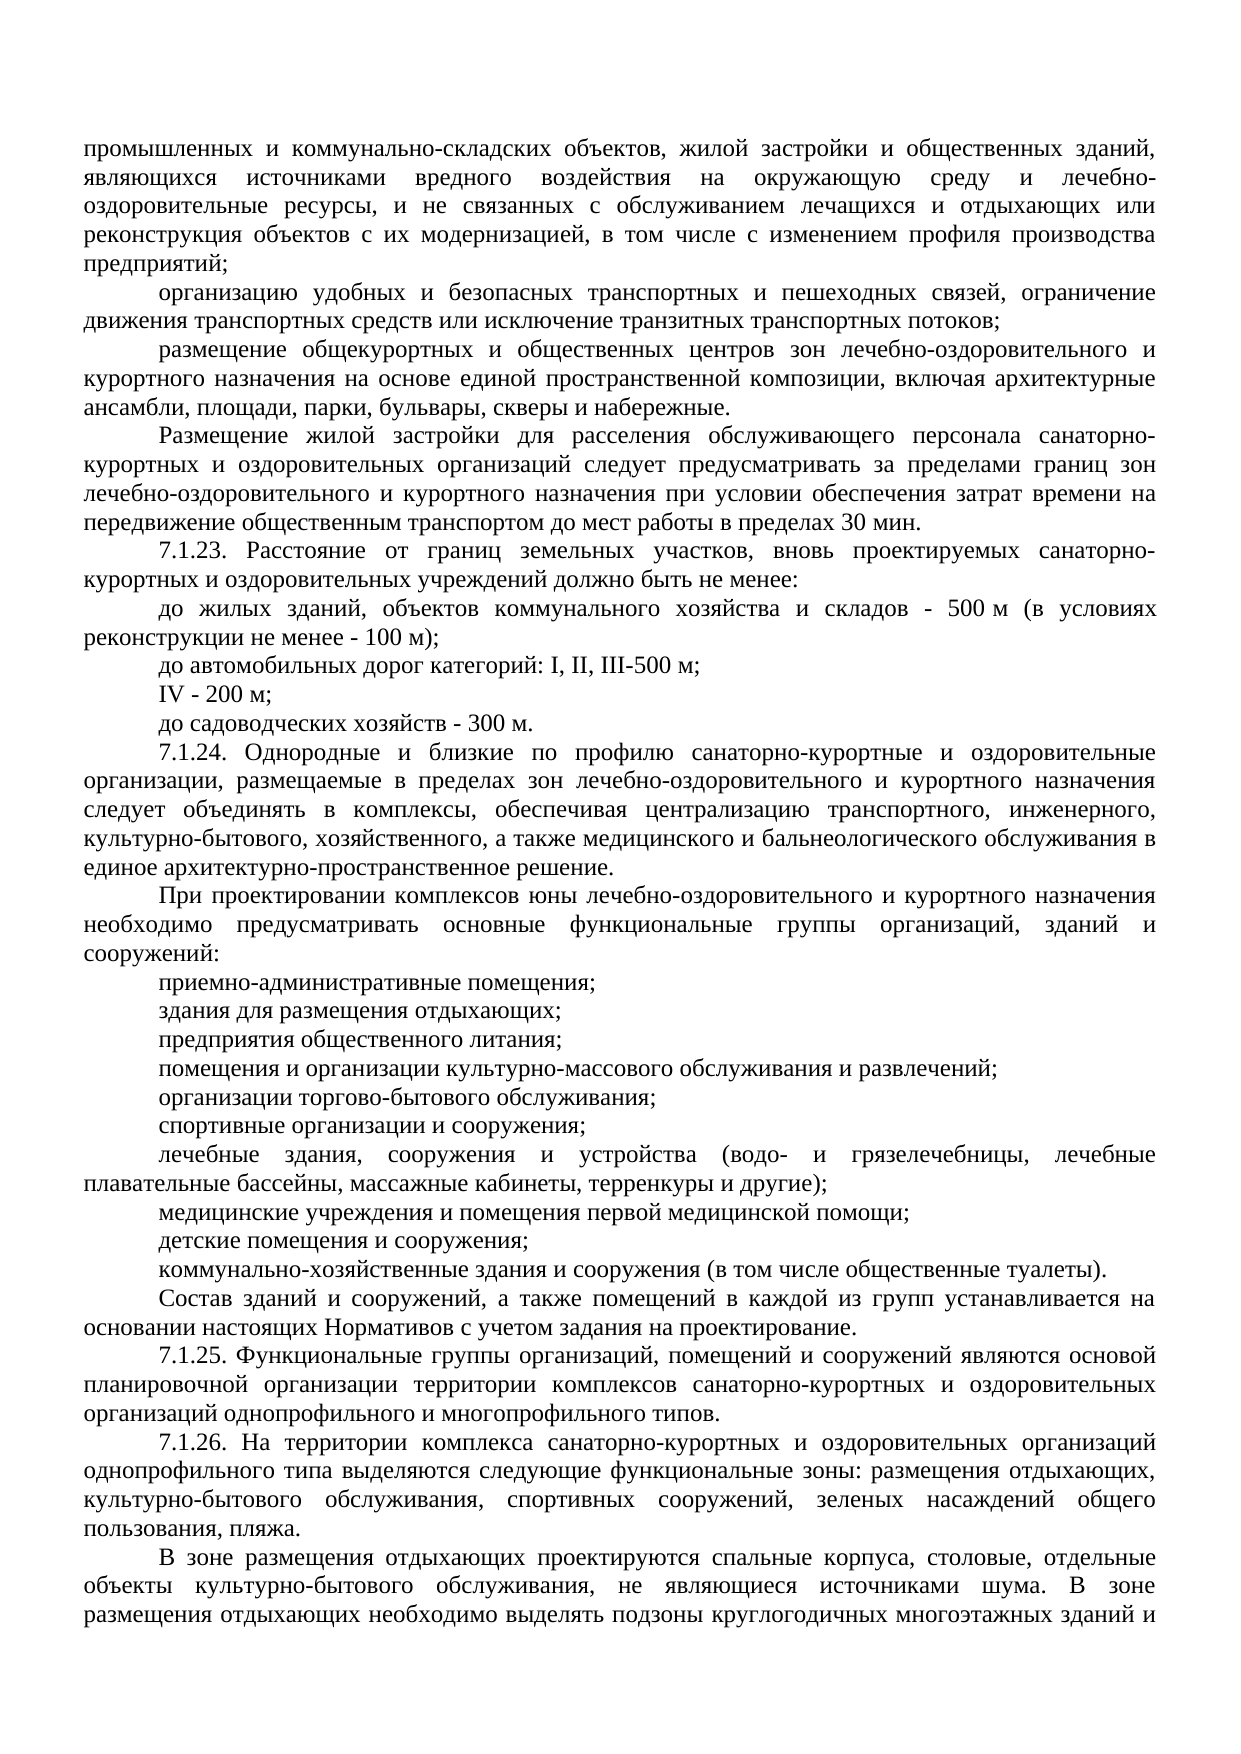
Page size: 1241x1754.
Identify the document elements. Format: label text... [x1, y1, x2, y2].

text предприятия общественного литания; [83, 1024, 1157, 1053]
text размещение общекурортных и общественных центров зон лечебно-оздоровительного и курортного назначения на основе единой пространственной композиции, включая архитектурные ансамбли, площади, парки, бульвары, скверы и набережные. [83, 334, 1157, 420]
text организацию удобных и безопасных транспортных и пешеходных связей, ограничение движения транспортных средств или исключение транзитных транспортных потоков; [83, 277, 1157, 334]
text 7.1.26. На территории комплекса санаторно-курортных и оздоровительных организаций однопрофильного типа выделяются следующие функциональные зоны: размещения отдыхающих, культурно-бытового обслуживания, спортивных сооружений, зеленых насаждений общего пользования, пляжа. [83, 1427, 1157, 1542]
text спортивные организации и сооружения; [83, 1110, 1157, 1139]
text приемно-административные помещения; [83, 967, 1157, 995]
text 7.1.24. Однородные и близкие по профилю санаторно-курортные и оздоровительные организации, размещаемые в пределах зон лечебно-оздоровительного и курортного назначения следует объединять в комплексы, обеспечивая централизацию транспортного, инженерного, культурно-бытового, хозяйственного, а также медицинского и бальнеологического обслуживания в единое архитектурно-пространственное решение. [83, 737, 1157, 880]
text организации торгово-бытового обслуживания; [83, 1082, 1157, 1110]
text При проектировании комплексов юны лечебно-оздоровительного и курортного назначения необходимо предусматривать основные функциональные группы организаций, зданий и сооружений: [83, 880, 1157, 967]
text до автомобильных дорог категорий: I, II, III-500 м; [83, 650, 1157, 679]
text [83, 133, 1157, 277]
text IV - 200 м; [83, 679, 1157, 708]
text коммунально-хозяйственные здания и сооружения (в том числе общественные туалеты). [83, 1254, 1157, 1283]
text до жилых зданий, объектов коммунального хозяйства и складов - 500 м (в условиях реконструкции не менее - 100 м); [83, 593, 1157, 650]
text 7.1.23. Расстояние от границ земельных участков, вновь проектируемых санаторно-курортных и оздоровительных учреждений должно быть не менее: [83, 535, 1157, 593]
text 7.1.25. Функциональные группы организаций, помещений и сооружений являются основой планировочной организации территории комплексов санаторно-курортных и оздоровительных организаций однопрофильного и многопрофильного типов. [83, 1340, 1157, 1427]
text здания для размещения отдыхающих; [83, 995, 1157, 1024]
text помещения и организации культурно-массового обслуживания и развлечений; [83, 1053, 1157, 1082]
text детские помещения и сооружения; [83, 1225, 1157, 1254]
text лечебные здания, сооружения и устройства (водо- и грязелечебницы, лечебные плавательные бассейны, массажные кабинеты, терренкуры и другие); [83, 1139, 1157, 1197]
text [83, 1542, 1157, 1628]
text медицинские учреждения и помещения первой медицинской помощи; [83, 1197, 1157, 1225]
text Размещение жилой застройки для расселения обслуживающего персонала санаторно-курортных и оздоровительных организаций следует предусматривать за пределами границ зон лечебно-оздоровительного и курортного назначения при условии обеспечения затрат времени на передвижение общественным транспортом до мест работы в пределах 30 мин. [83, 420, 1157, 535]
text Состав зданий и сооружений, а также помещений в каждой из групп устанавливается на основании настоящих Нормативов с учетом задания на проектирование. [83, 1283, 1157, 1340]
text до садоводческих хозяйств - 300 м. [83, 708, 1157, 737]
